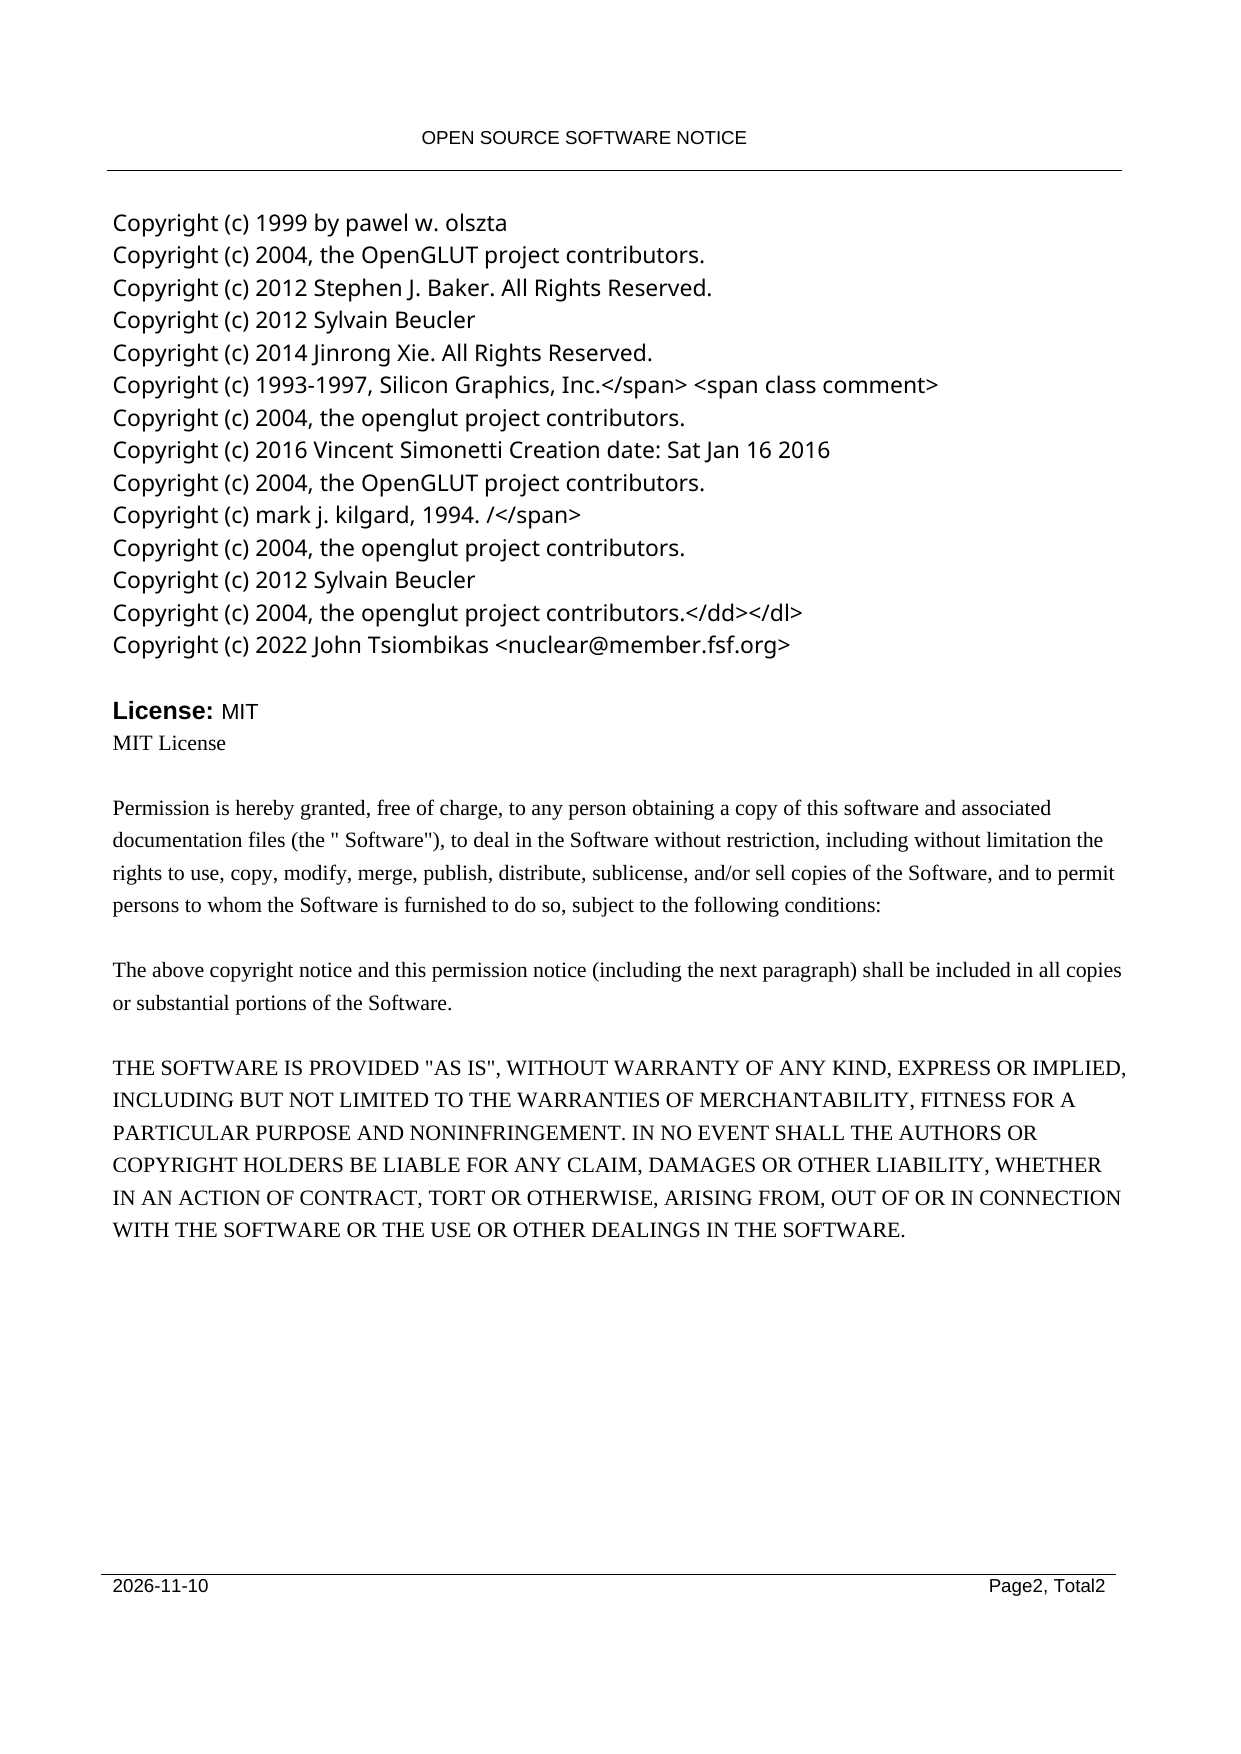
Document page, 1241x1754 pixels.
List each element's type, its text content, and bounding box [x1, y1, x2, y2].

text License: MIT [112, 694, 1128, 726]
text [112, 206, 1128, 694]
text MIT License Permission is hereby granted, free of charge, to any person obtaining a copy of this software and associated documentation files (the " Software"), to deal in the Software without restriction, including without limitation the rights to use, copy, modify, merge, publish, distribute, sublicense, and/or sell copies of the Software, and to permit persons to whom the Software is furnished to do so, subject to the following conditions: The above copyright notice and this permission notice (including the next paragraph) shall be included in all copies or substantial portions of the Software. THE SOFTWARE IS PROVIDED "AS IS", WITHOUT WARRANTY OF ANY KIND, EXPRESS OR IMPLIED, INCLUDING BUT NOT LIMITED TO THE WARRANTIES OF MERCHANTABILITY, FITNESS FOR A PARTICULAR PURPOSE AND NONINFRINGEMENT. IN NO EVENT SHALL THE AUTHORS OR COPYRIGHT HOLDERS BE LIABLE FOR ANY CLAIM, DAMAGES OR OTHER LIABILITY, WHETHER IN AN ACTION OF CONTRACT, TORT OR OTHERWISE, ARISING FROM, OUT OF OR IN CONNECTION WITH THE SOFTWARE OR THE USE OR OTHER DEALINGS IN THE SOFTWARE. [112, 726, 1128, 1279]
